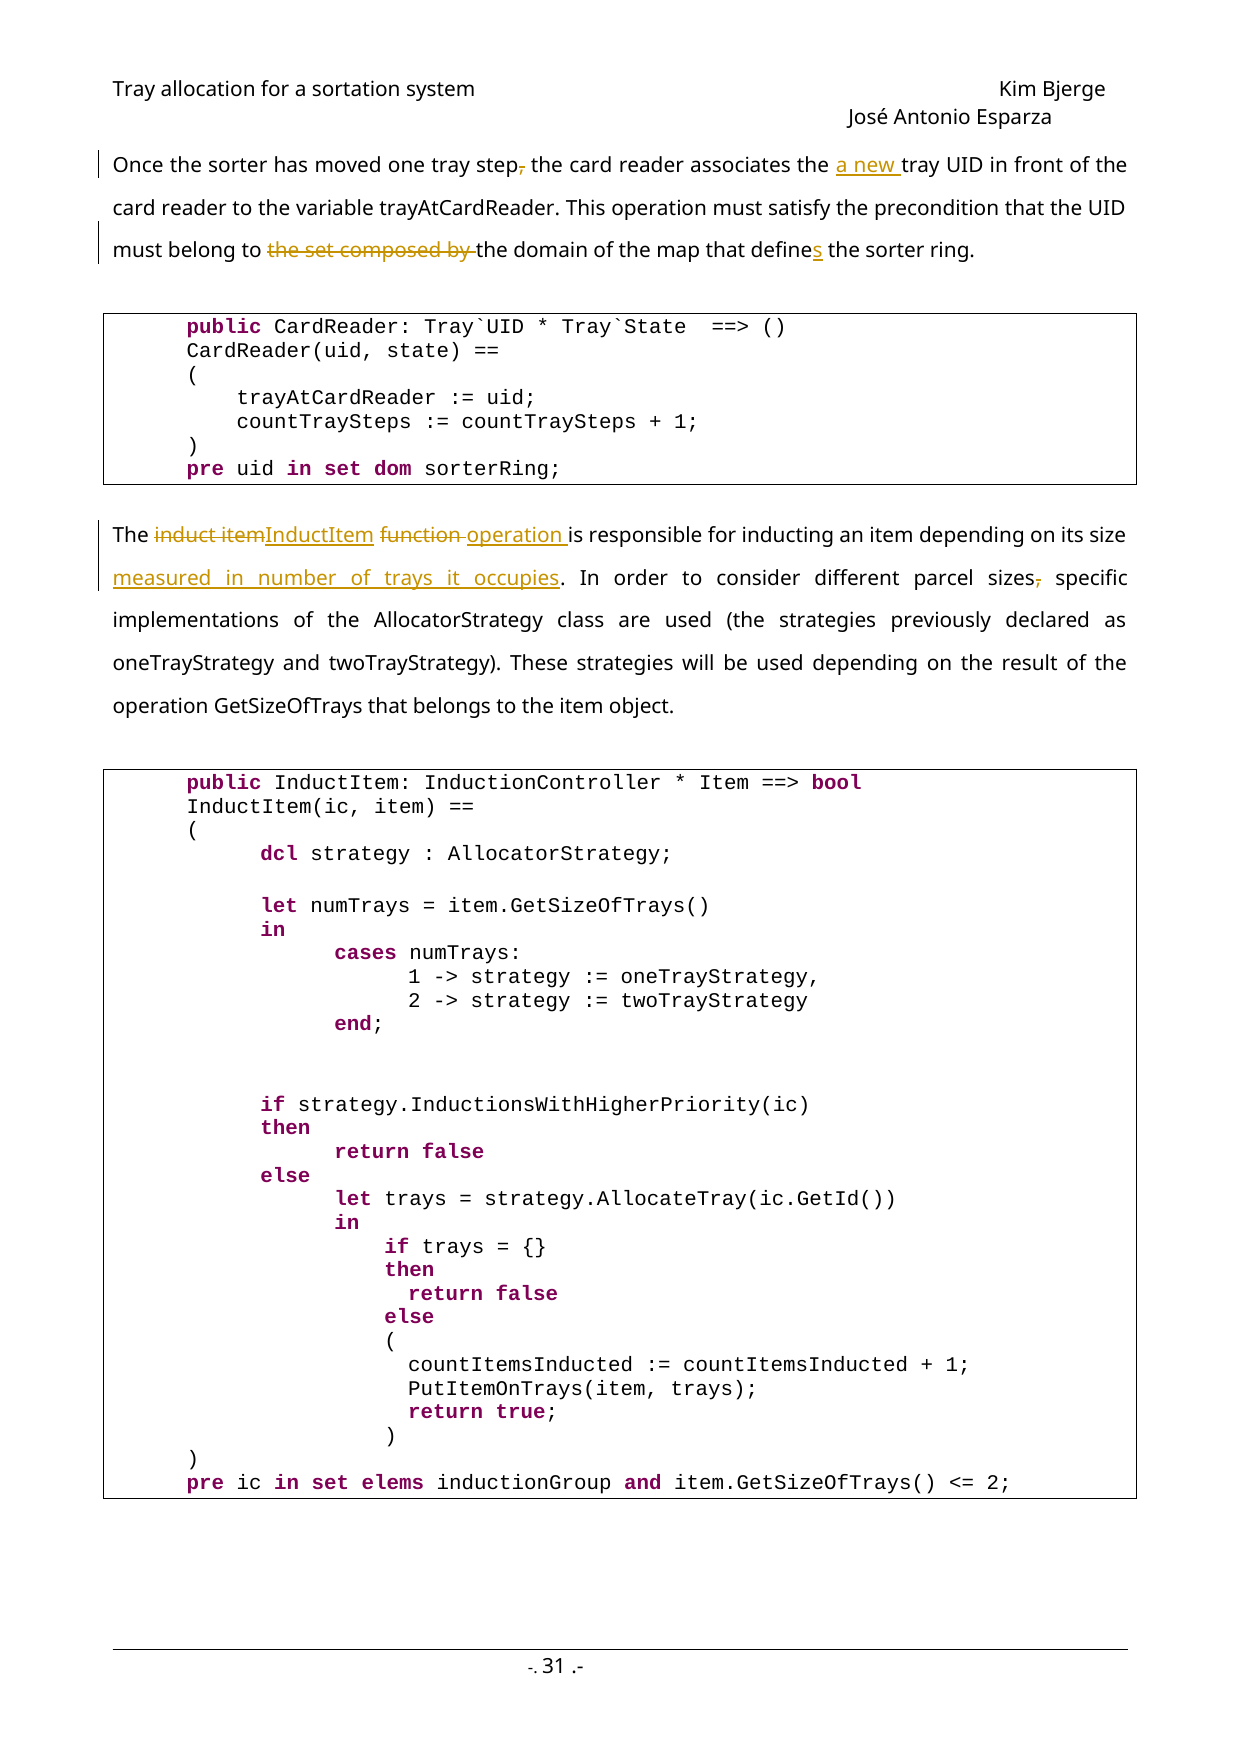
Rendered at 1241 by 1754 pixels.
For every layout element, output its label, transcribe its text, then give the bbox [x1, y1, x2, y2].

text ( [112, 1330, 1128, 1354]
text PutItemOnTrays(item, trays); [112, 1377, 1128, 1401]
text trayAtCardReader := uid; [112, 387, 1128, 411]
text 1 -> strategy := oneTrayStrategy, [112, 966, 1128, 989]
text ) [112, 1448, 1128, 1469]
text ) [112, 434, 1128, 455]
text else [112, 1165, 1128, 1188]
text then [112, 1117, 1128, 1141]
text end; [112, 1013, 1128, 1037]
text cases numTrays: [112, 942, 1128, 966]
text return false [112, 1283, 1128, 1307]
text public InductItem: InductionController * Item ==> bool [104, 770, 1136, 796]
text let trays = strategy.AllocateTray(ic.GetId()) [112, 1188, 1128, 1212]
text pre uid in set dom sorterRing; [104, 455, 1136, 484]
text pre ic in set elems inductionGroup and item.GetSizeOfTrays() <= 2; [104, 1469, 1136, 1498]
text if trays = {} [112, 1236, 1128, 1259]
text dcl strategy : AllocatorStrategy; [112, 843, 1128, 867]
text let numTrays = item.GetSizeOfTrays() [112, 895, 1128, 919]
text return false [112, 1141, 1128, 1165]
text in [112, 1212, 1128, 1236]
text InductItem(ic, item) == [112, 796, 1128, 819]
text Once the sorter has moved one tray step the card reader associates the tray UID in front of the card reader to the variable trayAtCardReader. This operation must satisfy the precondition that the UID must belong to the domain of the map that define the sorter ring. [112, 150, 1128, 264]
text CardReader(uid, state) == [112, 340, 1128, 364]
text 2 -> strategy := twoTrayStrategy [112, 989, 1128, 1013]
text The is responsible for inducting an item depending on its size. In order to consider different parcel sizes specific implementations of the AllocatorStrategy class are used (the strategies previously declared as oneTrayStrategy and twoTrayStrategy). These strategies will be used depending on the result of the operation GetSizeOfTrays that belongs to the item object. [112, 520, 1128, 719]
text public CardReader: Tray`UID * Tray`State ==> () [104, 314, 1136, 340]
text else [112, 1307, 1128, 1330]
text ( [112, 819, 1128, 843]
text return true; [112, 1401, 1128, 1425]
text ) [112, 1425, 1128, 1448]
text if strategy.InductionsWithHigherPriority(ic) [112, 1094, 1128, 1117]
text then [112, 1259, 1128, 1283]
text countItemsInducted := countItemsInducted + 1; [112, 1354, 1128, 1377]
text ( [112, 364, 1128, 387]
text in [112, 919, 1128, 942]
text countTraySteps := countTraySteps + 1; [112, 411, 1128, 434]
